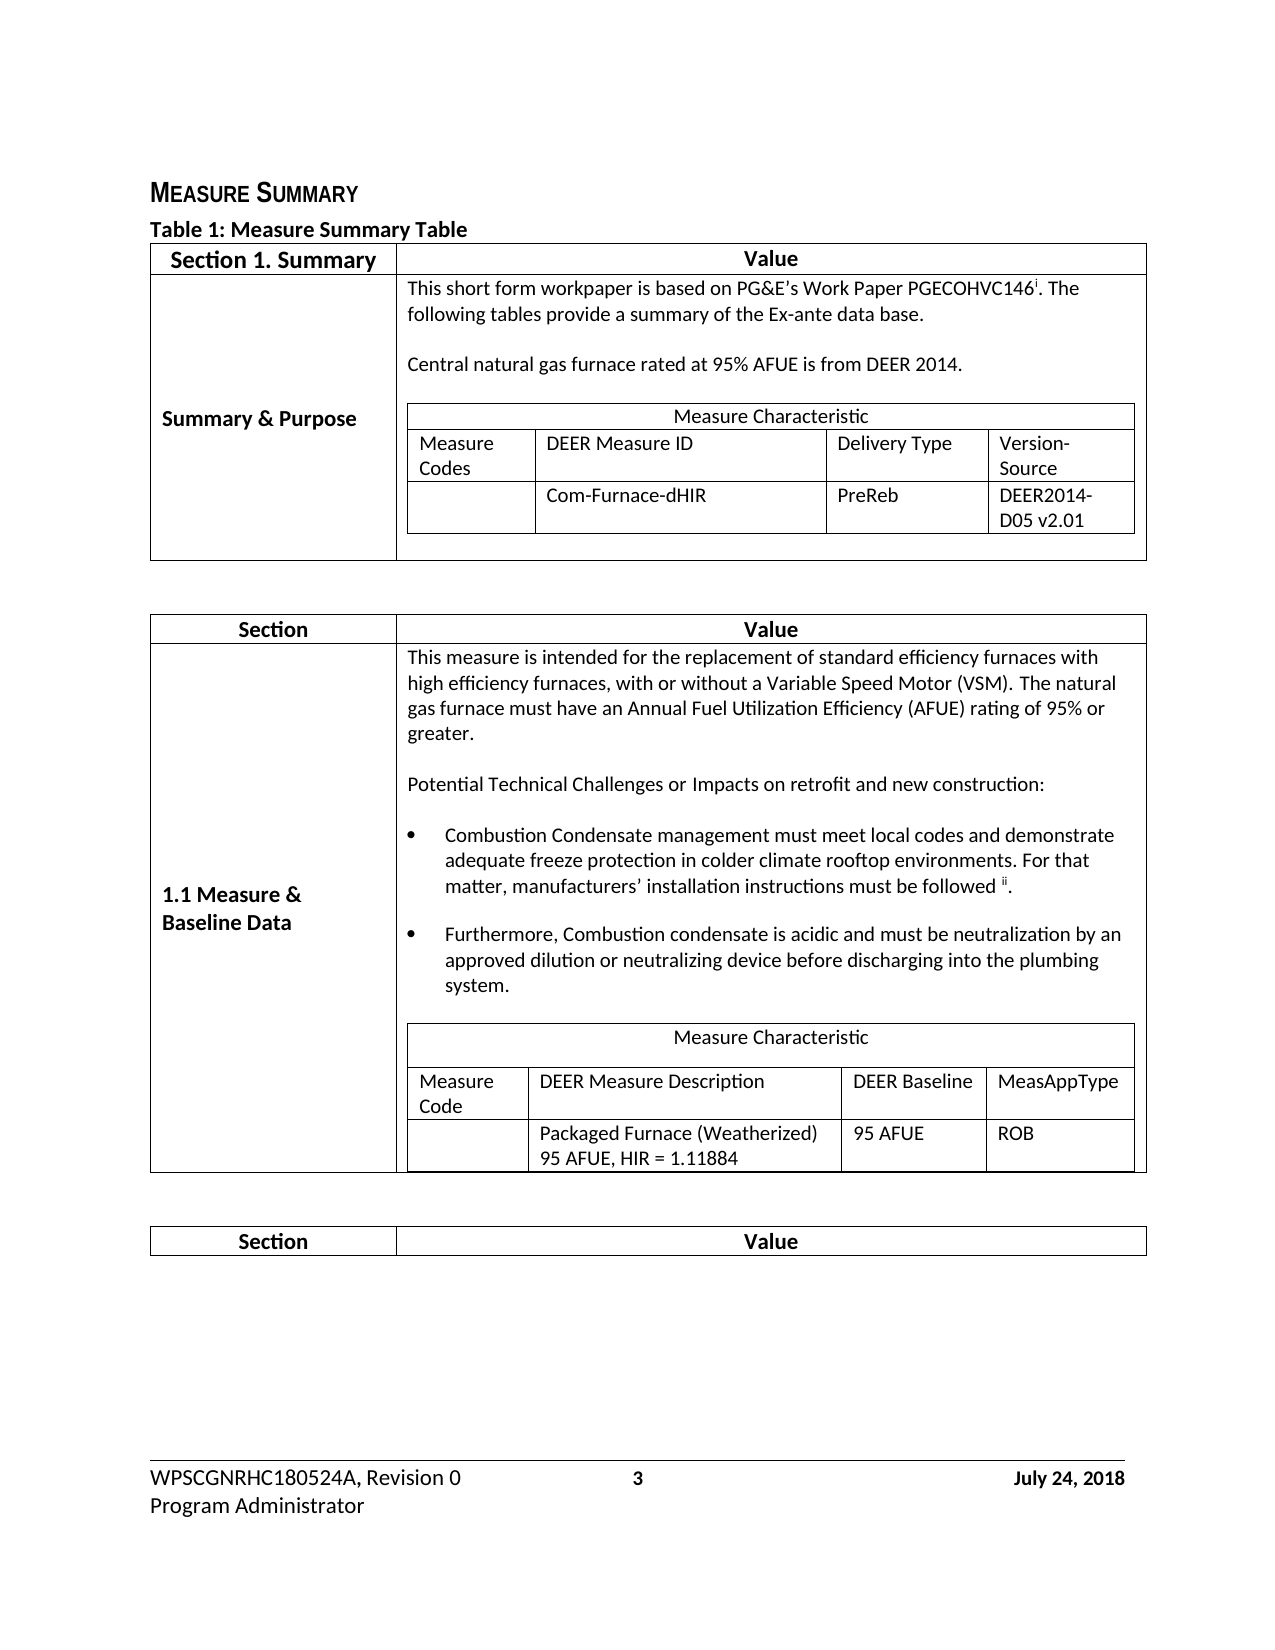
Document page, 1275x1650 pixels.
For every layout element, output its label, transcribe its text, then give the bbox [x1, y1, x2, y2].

table_cell This short form workpaper is based on PG&E’s Work Paper PGECOHVC146. The following tables provide a summary of the Ex-ante data base. Central natural gas furnace rated at 95% AFUE is from DEER 2014. [397, 275, 1146, 560]
table_header Section 1. Summary [151, 244, 396, 274]
table_cell Summary & Purpose [151, 275, 396, 560]
table_cell This measure is intended for the replacement of standard efficiency furnaces with high efficiency furnaces, with or without a Variable Speed Motor (VSM). The natural gas furnace must have an Annual Fuel Utilization Efficiency (AFUE) rating of 95% or greater. Potential Technical Challenges or Impacts on retrofit and new construction: Combustion Condensate management must meet local codes and demonstrate adequate freeze protection in colder climate rooftop environments. For that matter, manufacturers’ installation instructions must be followed . Furthermore, Combustion condensate is acidic and must be neutralization by an approved dilution or neutralizing device before discharging into the plumbing system. [397, 644, 1146, 1172]
table_cell 1.1 Measure & Baseline Data [151, 644, 396, 1172]
table_header Value [397, 615, 1146, 643]
subtitle Measure Summary [150, 175, 1125, 208]
table_header Value [397, 1227, 1146, 1255]
table_header Value [397, 244, 1146, 274]
table_header Section [151, 615, 396, 643]
table_header Section [151, 1227, 396, 1255]
